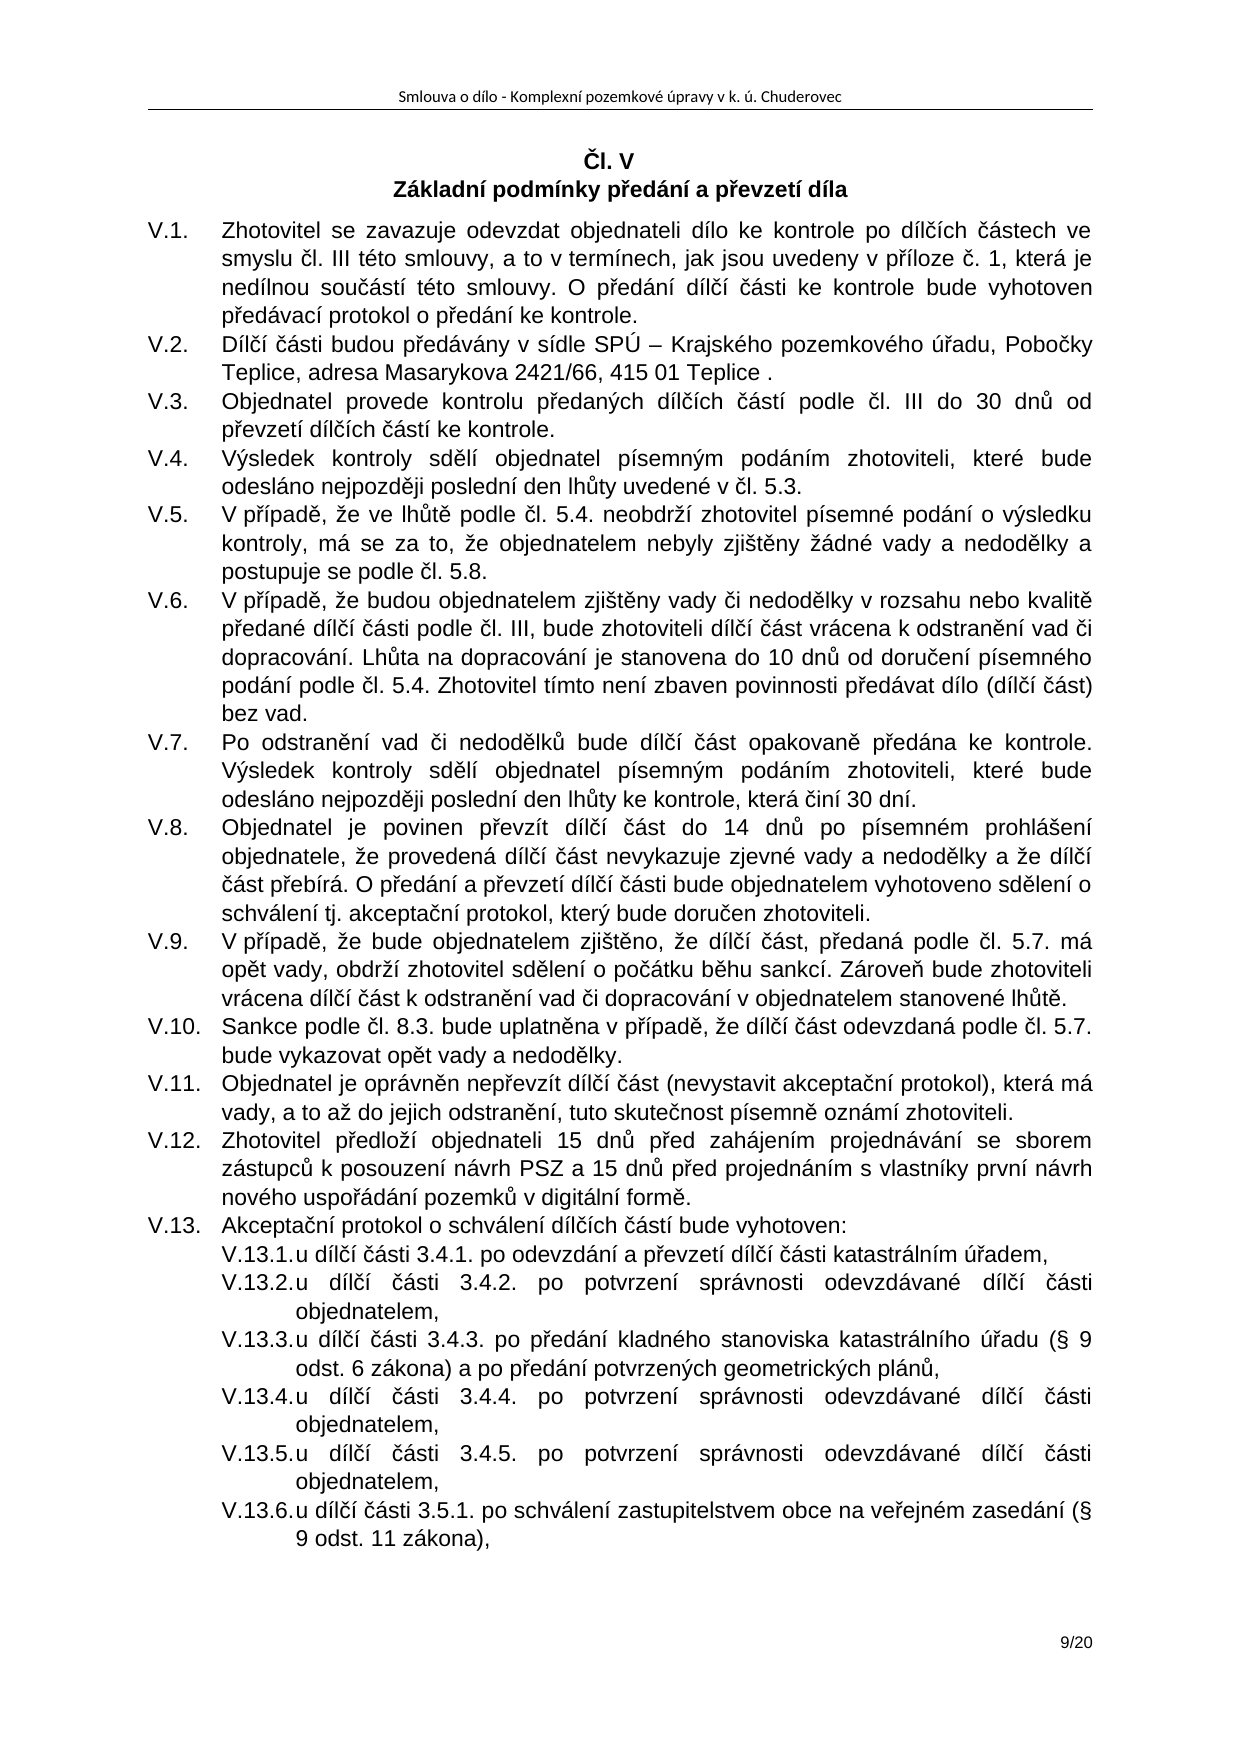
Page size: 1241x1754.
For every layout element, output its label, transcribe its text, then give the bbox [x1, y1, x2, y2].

text u dílčí části 3.4.2. po potvrzení správnosti odevzdávané dílčí části objednatelem, [221, 1269, 1093, 1324]
text u dílčí části 3.4.1. po odevzdání a převzetí dílčí části katastrálním úřadem, [221, 1241, 1093, 1267]
text u dílčí části 3.5.1. po schválení zastupitelstvem obce na veřejném zasedání (§ 9 odst. 11 zákona), [221, 1497, 1093, 1551]
text u dílčí části 3.4.5. po potvrzení správnosti odevzdávané dílčí části objednatelem, [221, 1440, 1093, 1494]
list Po odstranění vad či nedodělků bude dílčí část opakovaně předána ke kontrole. Výsledek kontroly sdělí objednatel písemným podáním zhotoviteli, které bude odesláno nejpozději poslední den lhůty ke kontrole, která činí 30 dní. [148, 729, 1093, 812]
list Objednatel je oprávněn nepřevzít dílčí část (nevystavit akceptační protokol), která má vady, a to až do jejich odstranění, tuto skutečnost písemně oznámí zhotoviteli. [148, 1070, 1093, 1125]
list Objednatel je povinen převzít dílčí část do 14 dnů po písemném prohlášení objednatele, že provedená dílčí část nevykazuje zjevné vady a nedodělky a že dílčí část přebírá. O předání a převzetí dílčí části bude objednatelem vyhotoveno sdělení o schválení tj. akceptační protokol, který bude doručen zhotoviteli. [148, 814, 1093, 926]
list Zhotovitel se zavazuje odevzdat objednateli dílo ke kontrole po dílčích částech ve smyslu čl. III této smlouvy, a to v termínech, jak jsou uvedeny v příloze č. 1, která je nedílnou součástí této smlouvy. O předání dílčí části ke kontrole bude vyhotoven předávací protokol o předání ke kontrole. [148, 217, 1093, 329]
list Dílčí části budou předávány v sídle SPÚ – Krajského pozemkového úřadu, Pobočky Teplice, adresa Masarykova 2421/66, 415 01 Teplice . [148, 331, 1093, 386]
list V případě, že ve lhůtě podle čl. 5.4. neobdrží zhotovitel písemné podání o výsledku kontroly, má se za to, že objednatelem nebyly zjištěny žádné vady a nedodělky a postupuje se podle čl. 5.8. [148, 501, 1093, 584]
list V případě, že budou objednatelem zjištěny vady či nedodělky v rozsahu nebo kvalitě předané dílčí části podle čl. III, bude zhotoviteli dílčí část vrácena k odstranění vad či dopracování. Lhůta na dopracování je stanovena do 10 dnů od doručení písemného podání podle čl. 5.4. Zhotovitel tímto není zbaven povinnosti předávat dílo (dílčí část) bez vad. [148, 587, 1093, 727]
list Výsledek kontroly sdělí objednatel písemným podáním zhotoviteli, které bude odesláno nejpozději poslední den lhůty uvedené v čl. 5.3. [148, 444, 1093, 499]
list Objednatel provede kontrolu předaných dílčích částí podle čl. III do 30 dnů od převzetí dílčích částí ke kontrole. [148, 388, 1093, 442]
list V případě, že bude objednatelem zjištěno, že dílčí část, předaná podle čl. 5.7. má opět vady, obdrží zhotovitel sdělení o počátku běhu sankcí. Zároveň bude zhotoviteli vrácena dílčí část k odstranění vad či dopracování v objednatelem stanovené lhůtě. [148, 928, 1093, 1011]
list Zhotovitel předloží objednateli 15 dnů před zahájením projednávání se sborem zástupců k posouzení návrh PSZ a 15 dnů před projednáním s vlastníky první návrh nového uspořádání pozemků v digitální formě. [148, 1127, 1093, 1210]
list Sankce podle čl. 8.3. bude uplatněna v případě, že dílčí část odevzdaná podle čl. 5.7. bude vykazovat opět vady a nedodělky. [148, 1013, 1093, 1068]
list Akceptační protokol o schválení dílčích částí bude vyhotoven: [148, 1212, 1093, 1239]
text Základní podmínky předání a převzetí díla [148, 148, 1093, 202]
text u dílčí části 3.4.4. po potvrzení správnosti odevzdávané dílčí části objednatelem, [221, 1383, 1093, 1438]
text u dílčí části 3.4.3. po předání kladného stanoviska katastrálního úřadu (§ 9 odst. 6 zákona) a po předání potvrzených geometrických plánů, [221, 1326, 1093, 1381]
